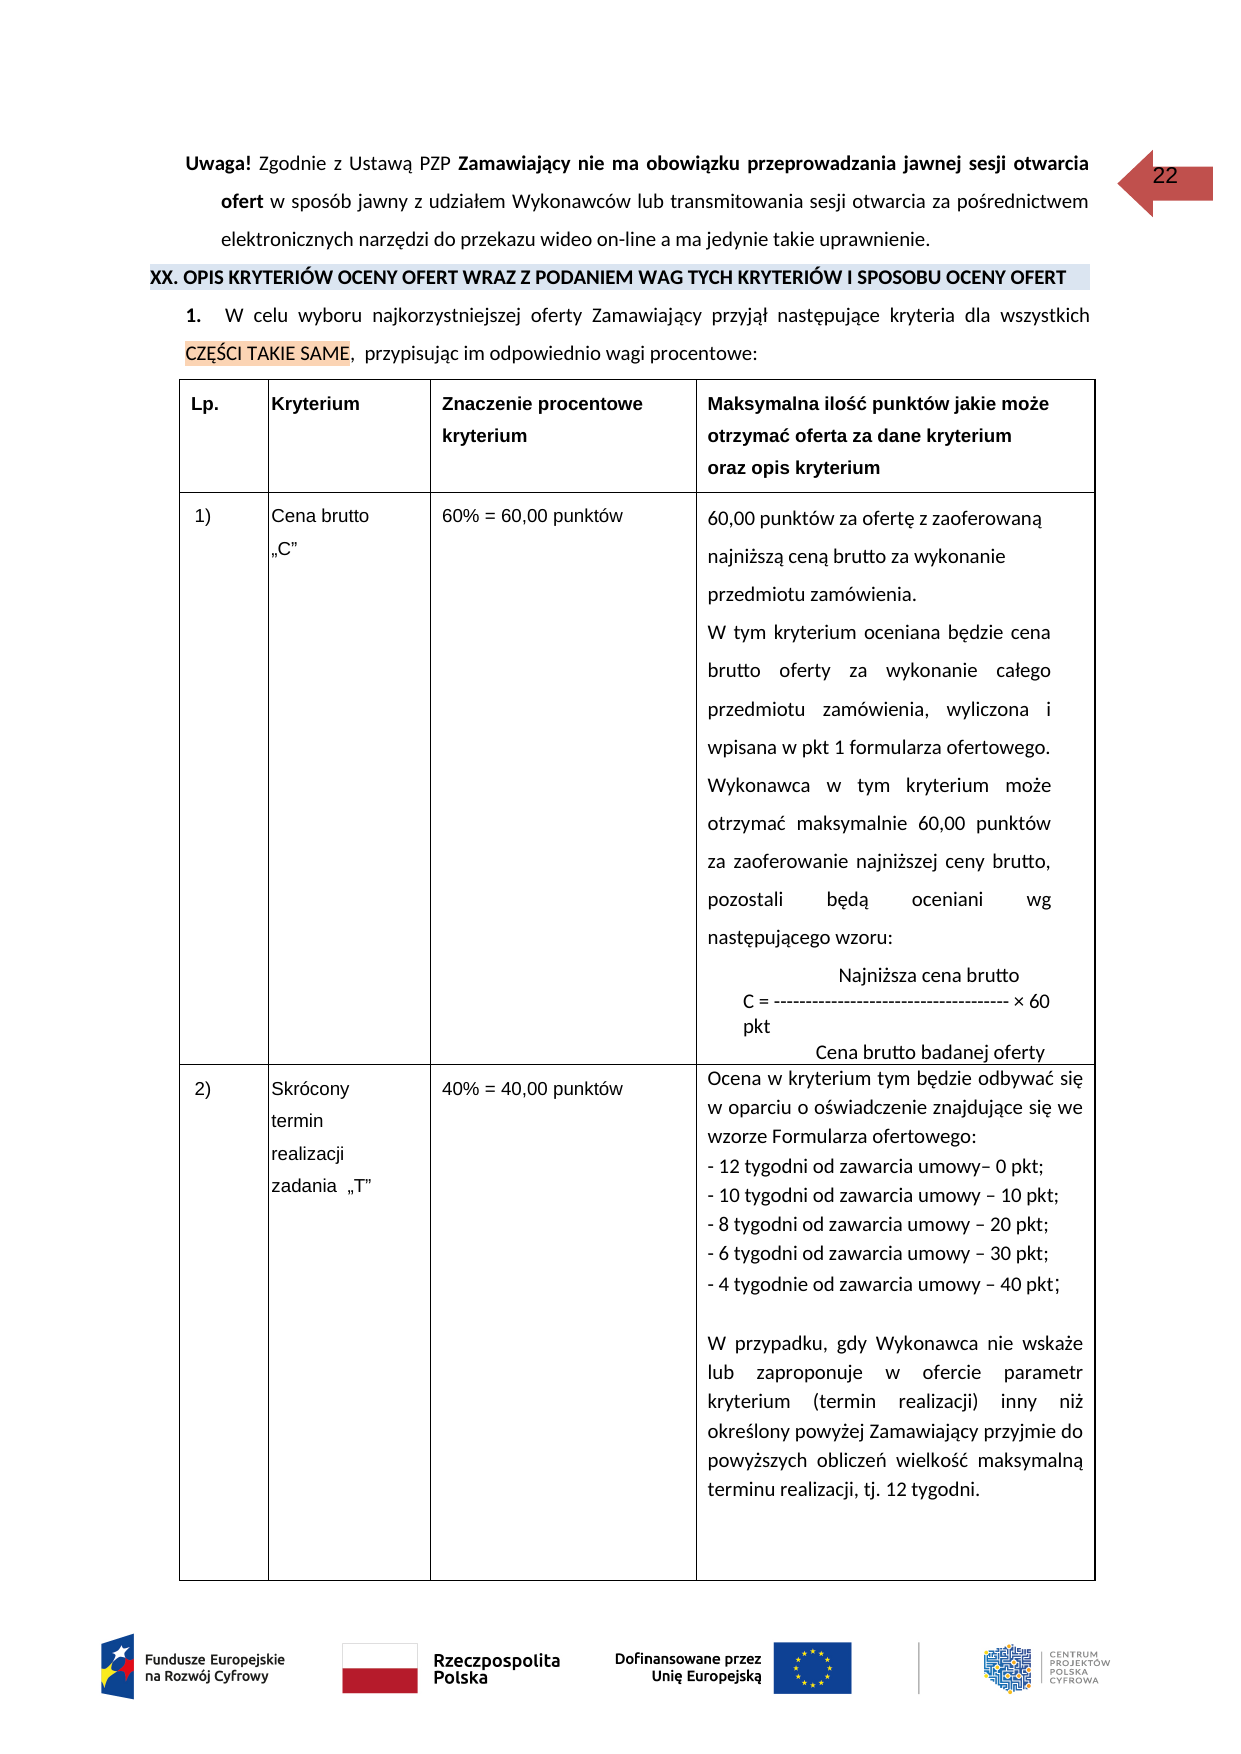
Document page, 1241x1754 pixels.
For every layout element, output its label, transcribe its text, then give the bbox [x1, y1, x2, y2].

table_cell Skrócony termin realizacji zadania „T” [269, 1065, 430, 1580]
list W celu wyboru najkorzystniejszej oferty Zamawiający przyjął następujące kryteria dla wszystkich CZĘŚCI TAKIE SAME, przypisując im odpowiednio wagi procentowe: [185, 302, 1090, 366]
table_header Znaczenie procentowe kryterium [431, 380, 696, 492]
table_cell 1) [180, 493, 268, 1064]
table_cell 40% = 40,00 punktów [431, 1065, 696, 1580]
table_cell Ocena w kryterium tym będzie odbywać się w oparciu o oświadczenie znajdujące się we wzorze Formularza ofertowego: - 12 tygodni od zawarcia umowy– 0 pkt; - 10 tygodni od zawarcia umowy – 10 pkt; - 8 tygodni od zawarcia umowy – 20 pkt; - 6 tygodni od zawarcia umowy – 30 pkt; - 4 tygodnie od zawarcia umowy – 40 pkt; W przypadku, gdy Wykonawca nie wskaże lub zaproponuje w ofercie parametr kryterium (termin realizacji) inny niż określony powyżej Zamawiający przyjmie do powyższych obliczeń wielkość maksymalną terminu realizacji, tj. 12 tygodni. [697, 1065, 1094, 1580]
subtitle XX. OPIS KRYTERIÓW OCENY OFERT WRAZ Z PODANIEM WAG TYCH KRYTERIÓW I SPOSOBU OCENY OFERT [150, 264, 1090, 290]
table_cell 60,00 punktów za ofertę z zaoferowaną najniższą ceną brutto za wykonanie przedmiotu zamówienia. W tym kryterium oceniana będzie cena brutto oferty za wykonanie całego przedmiotu zamówienia, wyliczona i wpisana w pkt 1 formularza ofertowego. Wykonawca w tym kryterium może otrzymać maksymalnie 60,00 punktów za zaoferowanie najniższej ceny brutto, pozostali będą oceniani wg następującego wzoru: Najniższa cena brutto C = ------------------------------------- × 60 pkt Cena brutto badanej oferty [697, 493, 1094, 1064]
table_cell 2) [180, 1065, 268, 1580]
text Uwaga! Zgodnie z Ustawą PZP Zamawiający nie ma obowiązku przeprowadzania jawnej sesji otwarcia ofert w sposób jawny z udziałem Wykonawców lub transmitowania sesji otwarcia za pośrednictwem elektronicznych narzędzi do przekazu wideo on-line a ma jedynie takie uprawnienie. [185, 150, 1090, 252]
table_header Kryterium [269, 380, 430, 492]
table_header Maksymalna ilość punktów jakie może otrzymać oferta za dane kryterium oraz opis kryterium [697, 380, 1094, 492]
table_cell Cena brutto „C” [269, 493, 430, 1064]
table_header Lp. [180, 380, 268, 492]
table_cell 60% = 60,00 punktów [431, 493, 696, 1064]
picture [79, 1611, 1143, 1721]
